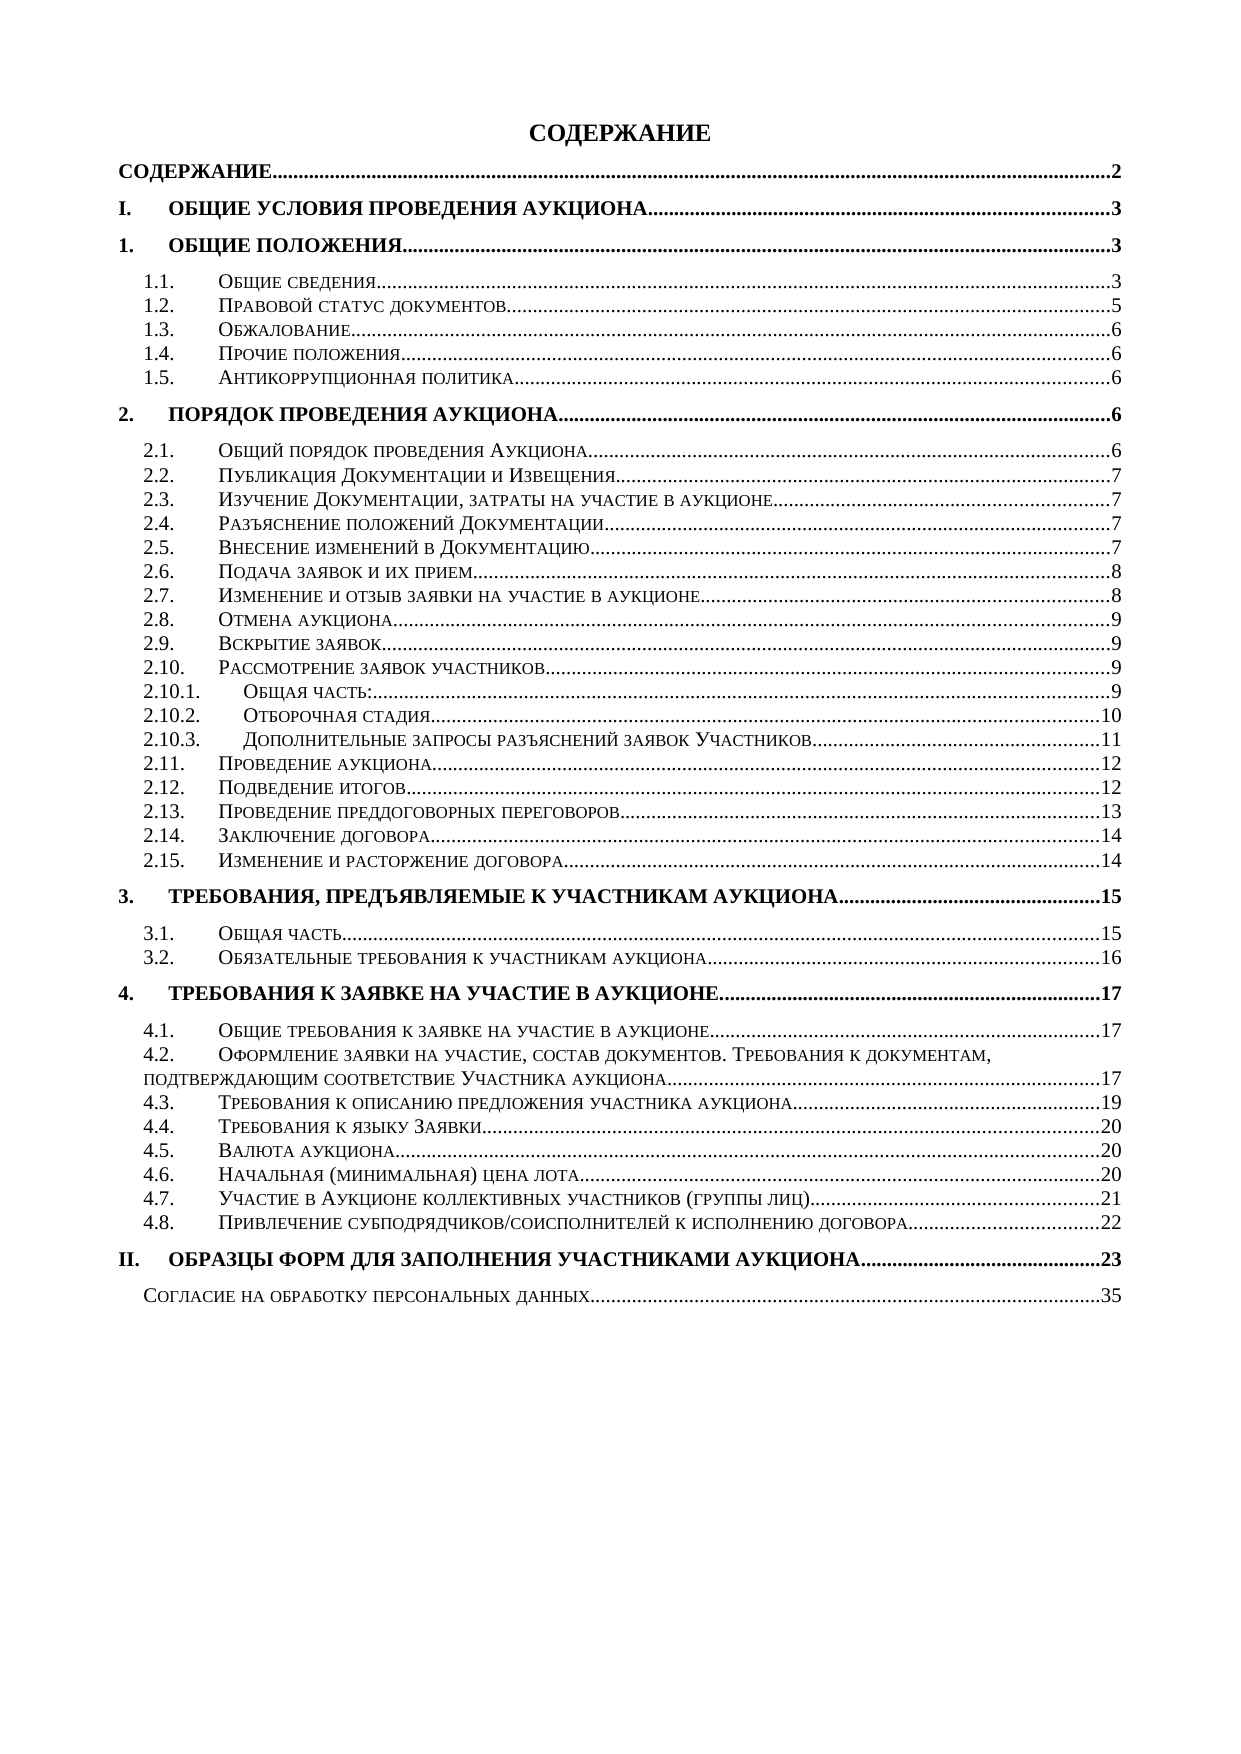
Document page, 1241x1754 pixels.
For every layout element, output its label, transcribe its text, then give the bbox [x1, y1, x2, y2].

text 2.4. Разъяснение положений Документации. 7 [143, 511, 1122, 535]
text 2.10.3. Дополнительные запросы разъяснений заявок Участников 11 [143, 727, 1122, 751]
text 4. ТРЕБОВАНИЯ К ЗАЯВКЕ НА УЧАСТИЕ В АУКЦИОНЕ. 17 [118, 981, 1122, 1005]
text 2.11. Проведение аукциона 12 [143, 751, 1122, 775]
text 2.9. Вскрытие заявок. 9 [143, 631, 1122, 655]
text 2.13. Проведение преддоговорных переговоров. 13 [143, 799, 1122, 823]
text 3.2. Обязательные требования к участникам аукциона. 16 [143, 945, 1122, 969]
text 2.14. Заключение договора. 14 [143, 823, 1122, 847]
text 2.10.1. Общая часть: 9 [143, 679, 1122, 703]
text 2.8. Отмена аукциона 9 [143, 607, 1122, 631]
text СОДЕРЖАНИЕ 2 [118, 159, 1122, 183]
text 4.7. Участие в Аукционе коллективных участников (группы лиц). 21 [143, 1186, 1122, 1210]
text 2.10.2. Отборочная стадия. 10 [143, 703, 1122, 727]
text 1.3. Обжалование. 6 [143, 317, 1122, 341]
text 2.12. Подведение итогов. 12 [143, 775, 1122, 799]
text II. ОБРАЗЦЫ ФОРМ ДЛЯ ЗАПОЛНЕНИЯ УЧАСТНИКАМИ АУКЦИОНА 23 [118, 1247, 1122, 1271]
text 4.4. Требования к языку Заявки. 20 [143, 1114, 1122, 1138]
text 1.5. Антикоррупционная политика. 6 [143, 365, 1122, 389]
text 3.1. Общая часть. 15 [143, 921, 1122, 945]
text 1.1. Общие сведения. 3 [143, 269, 1122, 293]
text 1.2. Правовой статус документов 5 [143, 293, 1122, 317]
text 2.2. Публикация Документации и Извещения. 7 [143, 462, 1122, 487]
text 2. ПОРЯДОК ПРОВЕДЕНИЯ АУКЦИОНА 6 [118, 402, 1122, 426]
text 4.5. Валюта аукциона. 20 [143, 1138, 1122, 1162]
text 3. ТРЕБОВАНИЯ, ПРЕДЪЯВЛЯЕМЫЕ К УЧАСТНИКАМ АУКЦИОНА 15 [118, 884, 1122, 908]
text 4.3. Требования к описанию предложения участника аукциона 19 [143, 1090, 1122, 1114]
text 1. ОБЩИЕ ПОЛОЖЕНИЯ 3 [118, 232, 1122, 257]
text Согласие на обработку персональных данных 35 [143, 1283, 1122, 1307]
text 4.6. Начальная (минимальная) цена лота. 20 [143, 1162, 1122, 1186]
text 2.1. Общий порядок проведения Аукциона 6 [143, 438, 1122, 462]
text 4.2. Оформление заявки на участие, состав документов. Требования к документам, подтверждающим соответствие Участника аукциона. 17 [143, 1042, 1122, 1090]
text 2.6. Подача заявок и их прием. 8 [143, 559, 1122, 583]
text 2.5. Внесение изменений в Документацию. 7 [143, 535, 1122, 559]
text 2.15. Изменение и расторжение договора 14 [143, 847, 1122, 872]
text 1.4. Прочие положения. 6 [143, 341, 1122, 365]
subtitle СОДЕРЖАНИЕ [118, 118, 1122, 147]
text I. ОБЩИЕ УСЛОВИЯ ПРОВЕДЕНИЯ АУКЦИОНА 3 [118, 196, 1122, 220]
text 4.1. Общие требования к заявке на участие в аукционе. 17 [143, 1018, 1122, 1042]
text 2.10. Рассмотрение заявок участников. 9 [143, 655, 1122, 679]
text 2.7. Изменение и отзыв заявки на участие в аукционе. 8 [143, 583, 1122, 607]
text 2.3. Изучение Документации, затраты на участие в аукционе. 7 [143, 487, 1122, 511]
text 4.8. Привлечение субподрядчиков/соисполнителей к исполнению договора. 22 [143, 1210, 1122, 1234]
